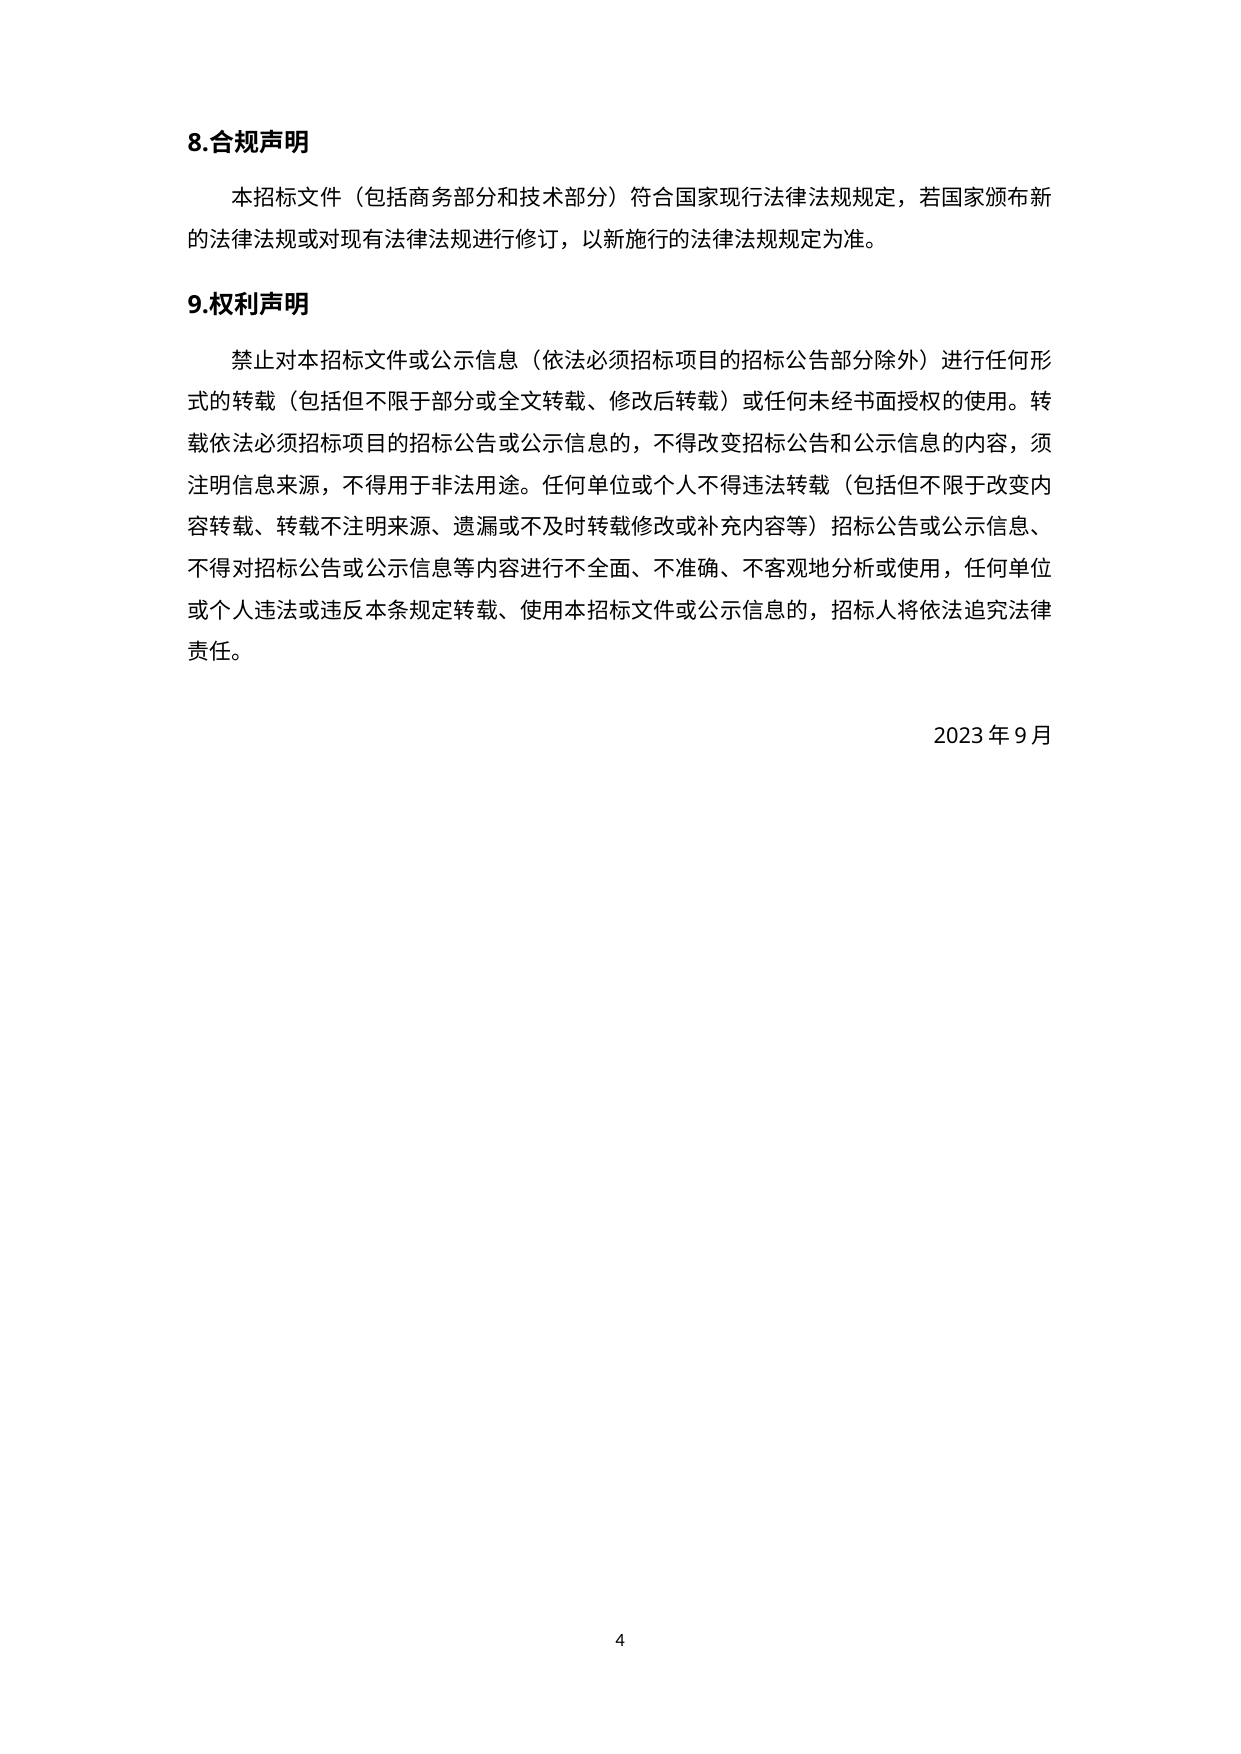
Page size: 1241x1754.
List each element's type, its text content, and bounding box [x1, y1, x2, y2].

text 9.权利声明 [187, 281, 1053, 322]
text 本招标文件（包括商务部分和技术部分）符合国家现行法律法规规定，若国家颁布新的法律法规或对现有法律法规进行修订，以新施行的法律法规规定为准。 [187, 172, 1053, 256]
text 禁止对本招标文件或公示信息（依法必须招标项目的招标公告部分除外）进行任何形式的转载（包括但不限于部分或全文转载、修改后转载）或任何未经书面授权的使用。转载依法必须招标项目的招标公告或公示信息的，不得改变招标公告和公示信息的内容，须注明信息来源，不得用于非法用途。任何单位或个人不得违法转载（包括但不限于改变内容转载、转载不注明来源、遗漏或不及时转载修改或补充内容等）招标公告或公示信息、不得对招标公告或公示信息等内容进行不全面、不准确、不客观地分析或使用，任何单位或个人违法或违反本条规定转载、使用本招标文件或公示信息的，招标人将依法追究法律责任。 [187, 335, 1053, 668]
text 8.合规声明 [187, 118, 1053, 160]
text 2023年9月 [187, 710, 1053, 751]
